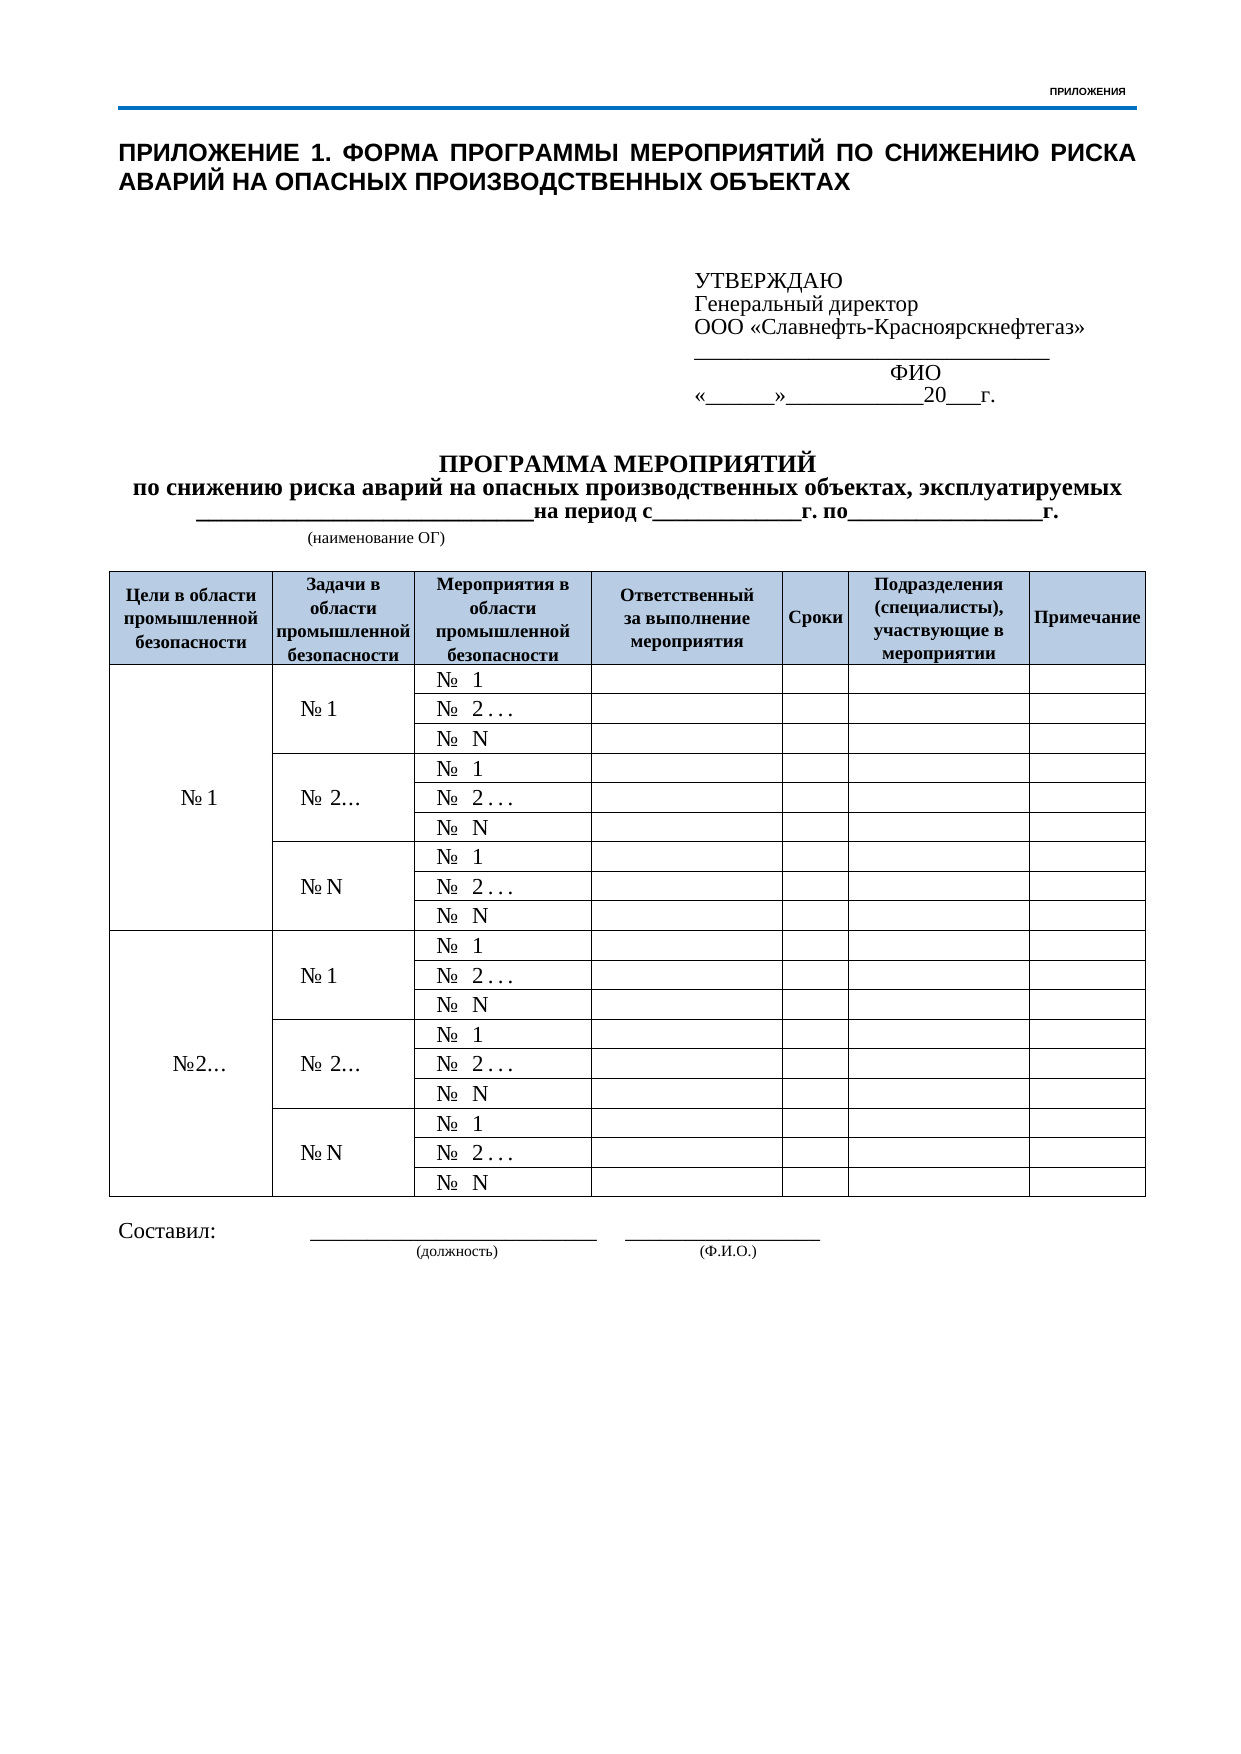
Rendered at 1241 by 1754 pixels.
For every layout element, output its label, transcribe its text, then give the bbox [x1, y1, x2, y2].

table_cell № 2... [415, 1049, 591, 1078]
table_cell № 1 [415, 1020, 591, 1048]
text (должность) (Ф.И.О.) [416, 1243, 1137, 1259]
table_cell № 2... [415, 694, 591, 723]
text (наименование ОГ) [118, 525, 1137, 548]
text ООО «Славнефть-Красноярскнефтегаз» [694, 316, 1137, 339]
table_cell [1030, 754, 1145, 782]
table_cell [1030, 813, 1145, 841]
text «______»____________20___г. [694, 384, 1137, 407]
table_cell [783, 1168, 848, 1196]
table_cell [849, 872, 1029, 900]
table_cell [783, 813, 848, 841]
table_cell [1030, 1020, 1145, 1048]
table_cell № 1 [415, 1109, 591, 1137]
table_cell [783, 901, 848, 930]
table_cell [1030, 872, 1145, 900]
text ФИО [694, 362, 1137, 384]
table_cell [849, 724, 1029, 752]
table_header Подразделения (специалисты), участвующие в мероприятии [849, 572, 1029, 664]
table_cell [849, 1109, 1029, 1137]
table_cell [1030, 1049, 1145, 1078]
table_cell [849, 1049, 1029, 1078]
table_cell [783, 1079, 848, 1107]
table_header Сроки [783, 572, 848, 664]
table_cell №2... [110, 931, 272, 1196]
table_cell [783, 754, 848, 782]
table_cell №1 [110, 665, 272, 930]
text Составил: _________________________ _________________ [118, 1221, 1137, 1243]
table_cell [849, 1079, 1029, 1107]
table_cell [592, 1109, 782, 1137]
table_cell [849, 754, 1029, 782]
table_cell [849, 990, 1029, 1019]
table_cell [783, 961, 848, 989]
table_cell [849, 1020, 1029, 1048]
table_cell № 2... [273, 754, 414, 841]
table_cell [783, 1020, 848, 1048]
table_cell № 2... [415, 961, 591, 989]
text ПРОГРАММА МЕРОПРИЯТИЙ [118, 454, 1137, 477]
table_cell [849, 842, 1029, 871]
table_cell № 2... [415, 872, 591, 900]
table_cell № 2... [415, 783, 591, 812]
table_cell [592, 1049, 782, 1078]
table_cell [592, 1168, 782, 1196]
table_cell № N [415, 901, 591, 930]
table_cell [783, 1138, 848, 1167]
table_cell [849, 1168, 1029, 1196]
text УТВЕРЖДАЮ [694, 270, 1137, 293]
table_cell [1030, 1109, 1145, 1137]
table_cell [592, 901, 782, 930]
table_cell [849, 931, 1029, 959]
table_cell [783, 783, 848, 812]
table_cell [1030, 665, 1145, 693]
table_cell [592, 724, 782, 752]
table_cell № N [415, 1168, 591, 1196]
table_cell № 1 [415, 754, 591, 782]
table_cell №1 [273, 931, 414, 1019]
table_cell [592, 783, 782, 812]
table_cell [592, 754, 782, 782]
table_cell № 2... [415, 1138, 591, 1167]
table_cell [1030, 1138, 1145, 1167]
table_cell [592, 842, 782, 871]
table_cell [849, 961, 1029, 989]
table_header Задачи в области промышленной безопасности [273, 572, 414, 664]
table_cell [1030, 990, 1145, 1019]
table_cell [592, 694, 782, 723]
text _______________________________ [694, 339, 1137, 362]
table_cell [1030, 724, 1145, 752]
table_cell [783, 724, 848, 752]
table_cell №N [273, 842, 414, 930]
table_cell [592, 990, 782, 1019]
table_cell № 2... [273, 1020, 414, 1107]
table_cell №N [273, 1109, 414, 1196]
table_cell [1030, 694, 1145, 723]
table_cell [592, 665, 782, 693]
table_cell [783, 872, 848, 900]
table_cell [783, 1109, 848, 1137]
text Генеральный директор [694, 293, 1137, 316]
table_header Ответственный за выполнение мероприятия [592, 572, 782, 664]
table_cell [783, 665, 848, 693]
table_cell [1030, 931, 1145, 959]
table_cell № 1 [415, 931, 591, 959]
text по снижению риска аварий на опасных производственных объектах, эксплуатируемых ___________________________на период с_____________г. по_________________г. [118, 477, 1137, 523]
table_cell [783, 1049, 848, 1078]
table_cell [592, 931, 782, 959]
table_cell [592, 1079, 782, 1107]
table_cell [592, 1020, 782, 1048]
table_cell [1030, 961, 1145, 989]
table_cell [849, 901, 1029, 930]
table_cell № N [415, 724, 591, 752]
table_cell №1 [273, 665, 414, 752]
table_cell [849, 1138, 1029, 1167]
table_cell [849, 694, 1029, 723]
table_cell № N [415, 1079, 591, 1107]
table_cell [783, 842, 848, 871]
table_cell № N [415, 990, 591, 1019]
table_cell [1030, 901, 1145, 930]
table_cell [849, 665, 1029, 693]
table_cell [849, 783, 1029, 812]
table_cell [783, 990, 848, 1019]
table_cell № 1 [415, 842, 591, 871]
table_cell [592, 961, 782, 989]
table_header Примечание [1030, 572, 1145, 664]
table_cell [783, 694, 848, 723]
table_header Цели в области промышленной безопасности [110, 572, 272, 664]
subtitle ПРИЛОЖЕНИЕ 1. ФОРМА ПРОГРАММЫ МЕРОПРИЯТИЙ ПО СНИЖЕНИЮ РИСКА АВАРИЙ НА ОПАСНЫХ ПРОИЗВОДСТВЕННЫХ ОБЪЕКТАХ [118, 138, 1137, 196]
table_cell [1030, 1168, 1145, 1196]
table_header Мероприятия в области промышленной безопасности [415, 572, 591, 664]
table_cell [849, 813, 1029, 841]
table_cell [592, 813, 782, 841]
table_cell № 1 [415, 665, 591, 693]
table_cell [1030, 1079, 1145, 1107]
table_cell № N [415, 813, 591, 841]
table_cell [1030, 842, 1145, 871]
table_cell [783, 931, 848, 959]
table_cell [592, 872, 782, 900]
table_cell [592, 1138, 782, 1167]
table_cell [1030, 783, 1145, 812]
